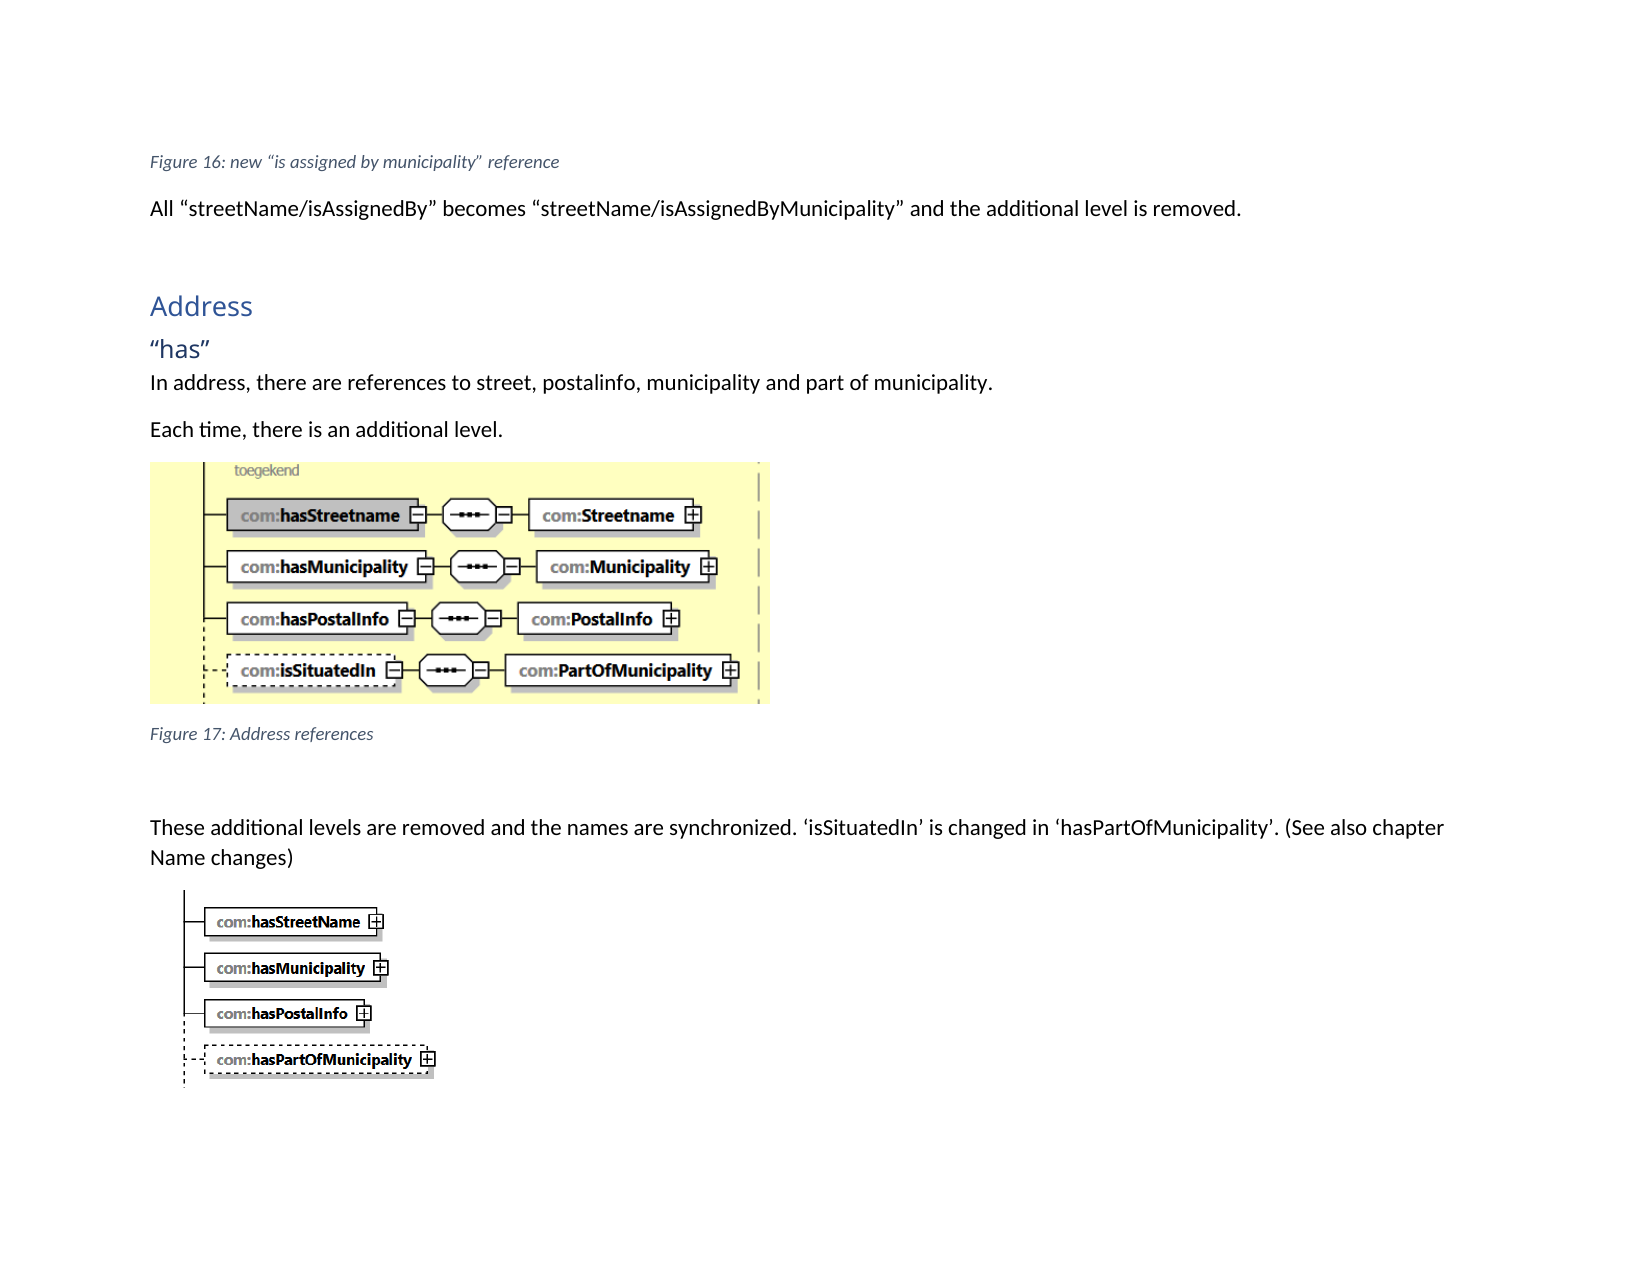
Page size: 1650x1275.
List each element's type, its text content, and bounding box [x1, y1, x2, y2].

text All “streetName/isAssignedBy” becomes “streetName/isAssignedByMunicipality” and the additional level is removed. [150, 194, 1500, 222]
text These additional levels are removed and the names are synchronized. ‘isSituatedIn’ is changed in ‘hasPartOfMunicipality’. (See also chapter Name changes) [150, 813, 1500, 871]
picture [150, 462, 770, 704]
picture [150, 890, 461, 1088]
text In address, there are references to street, postalinfo, municipality and part of municipality. [150, 368, 1500, 396]
subtitle “has” [150, 331, 1500, 366]
subtitle Address [150, 287, 1500, 324]
text Each time, there is an additional level. [150, 415, 1500, 443]
